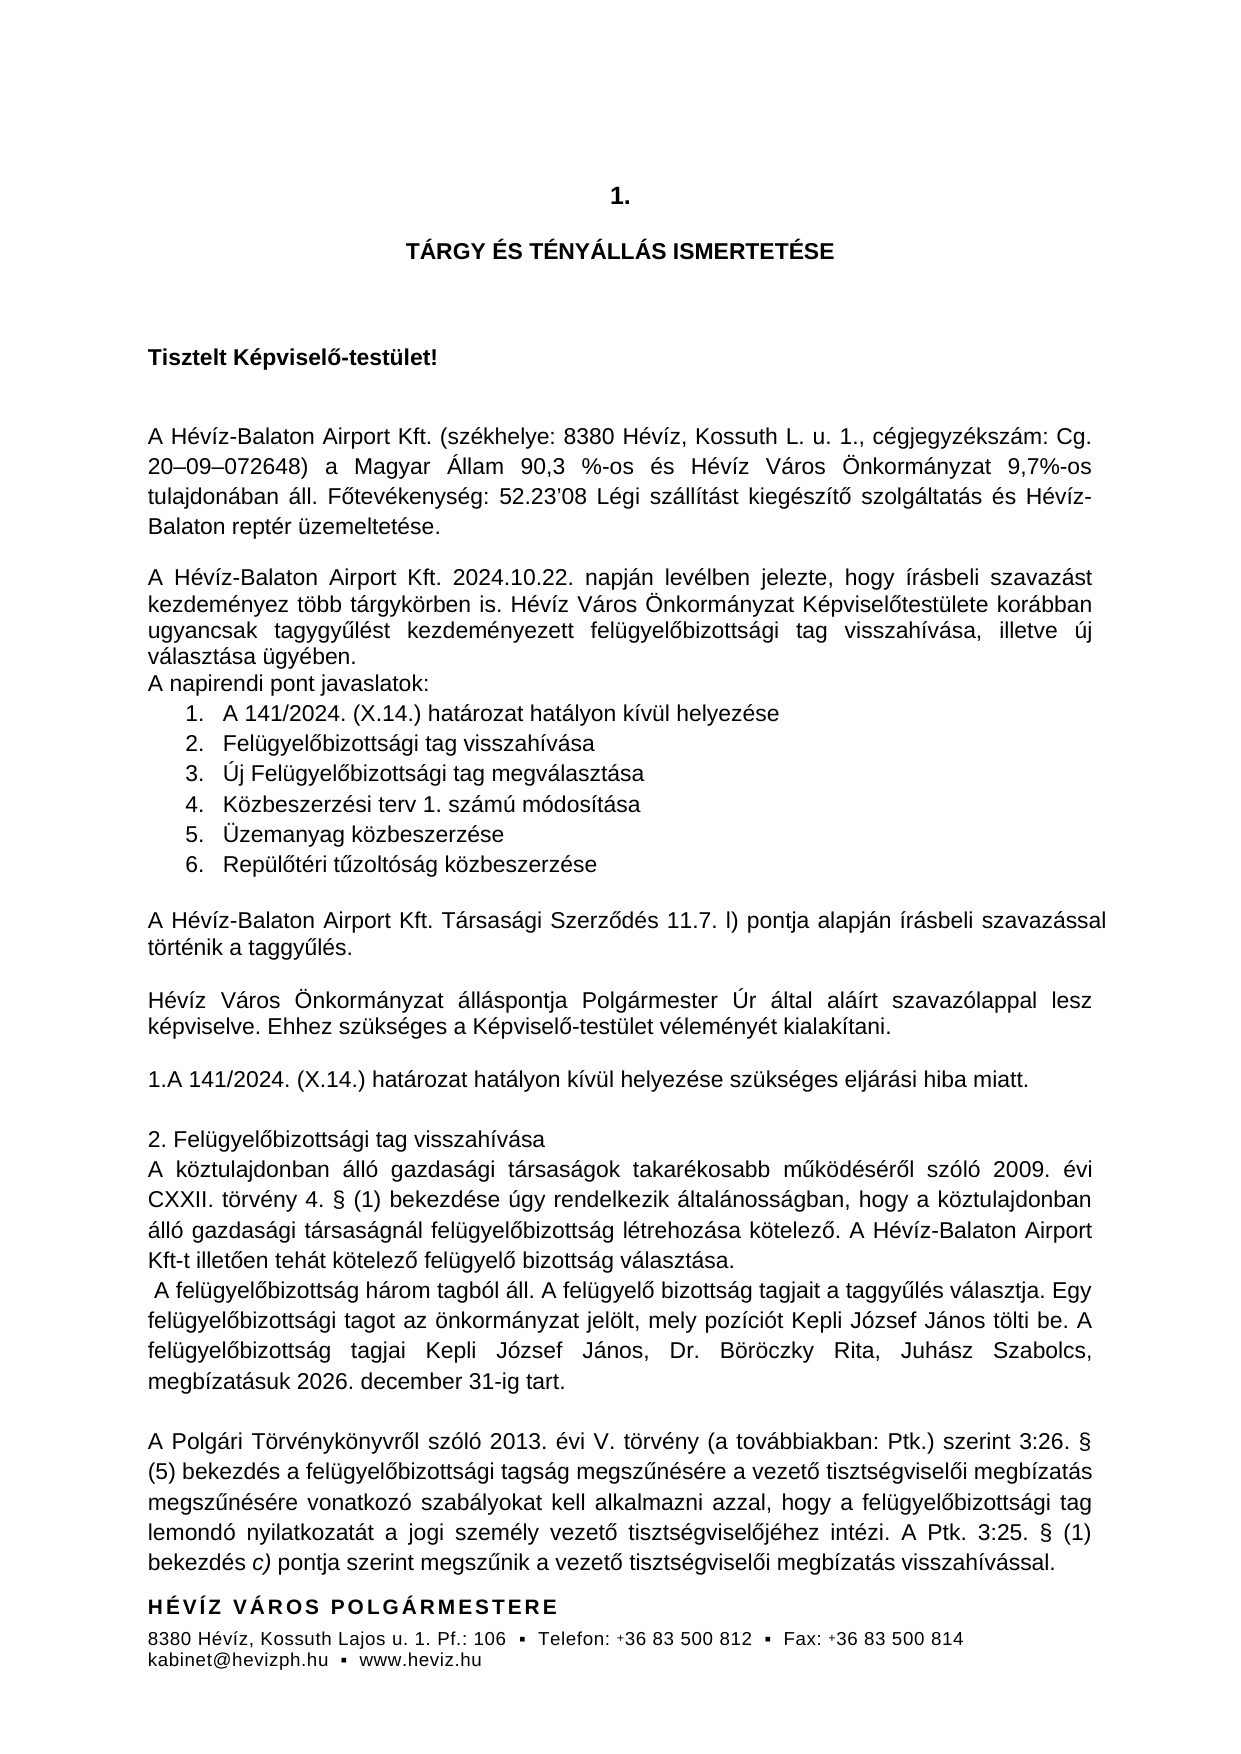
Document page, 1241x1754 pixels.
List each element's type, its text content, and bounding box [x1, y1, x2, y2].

text TÁRGY ÉS TÉNYÁLLÁS ISMERTETÉSE [148, 238, 1093, 264]
list Felügyelőbizottsági tag visszahívása [185, 730, 1093, 756]
text A köztulajdonban álló gazdasági társaságok takarékosabb működéséről szóló 2009. évi CXXII. törvény 4. § (1) bekezdése úgy rendelkezik általánosságban, hogy a köztulajdonban álló gazdasági társaságnál felügyelőbizottság létrehozása kötelező. A Hévíz-Balaton Airport Kft-t illetően tehát kötelező felügyelő bizottság választása. [148, 1156, 1093, 1273]
text Tisztelt Képviselő-testület! [148, 343, 1093, 370]
text A Hévíz-Balaton Airport Kft. (székhelye: 8380 Hévíz, Kossuth L. u. 1., cégjegyzékszám: Cg. 20–09–072648) a Magyar Állam 90,3 %-os és Hévíz Város Önkormányzat 9,7%-os tulajdonában áll. Főtevékenység: 52.23’08 Légi szállítást kiegészítő szolgáltatás és Hévíz-Balaton reptér üzemeltetése. [148, 423, 1093, 539]
text A napirendi pont javaslatok: [148, 670, 1093, 696]
text A Polgári Törvénykönyvről szóló 2013. évi V. törvény (a továbbiakban: Ptk.) szerint 3:26. § (5) bekezdés a felügyelőbizottsági tagság megszűnésére a vezető tisztségviselői megbízatás megszűnésére vonatkozó szabályokat kell alkalmazni azzal, hogy a felügyelőbizottsági tag lemondó nyilatkozatát a jogi személy vezető tisztségviselőjéhez intézi. A Ptk. 3:25. § (1) bekezdés c) pontja szerint megszűnik a vezető tisztségviselői megbízatás visszahívással. [148, 1428, 1093, 1575]
list Repülőtéri tűzoltóság közbeszerzése [185, 851, 1093, 877]
text 1. [148, 181, 1093, 209]
list Új Felügyelőbizottsági tag megválasztása [185, 760, 1093, 787]
text 1.A 141/2024. (X.14.) határozat hatályon kívül helyezése szükséges eljárási hiba miatt. [148, 1066, 1093, 1092]
text 2. Felügyelőbizottsági tag visszahívása [148, 1126, 1093, 1152]
text Hévíz Város Önkormányzat álláspontja Polgármester Úr által aláírt szavazólappal lesz képviselve. Ehhez szükséges a Képviselő-testület véleményét kialakítani. [148, 987, 1093, 1039]
text A felügyelőbizottság három tagból áll. A felügyelő bizottság tagjait a taggyűlés választja. Egy felügyelőbizottsági tagot az önkormányzat jelölt, mely pozíciót Kepli József János tölti be. A felügyelőbizottság tagjai Kepli József János, Dr. Böröczky Rita, Juhász Szabolcs, megbízatásuk 2026. december 31-ig tart. [148, 1277, 1093, 1394]
text A Hévíz-Balaton Airport Kft. Társasági Szerződés 11.7. l) pontja alapján írásbeli szavazással történik a taggyűlés. [148, 907, 1107, 960]
list Közbeszerzési terv 1. számú módosítása [185, 791, 1093, 817]
text A Hévíz-Balaton Airport Kft. 2024.10.22. napján levélben jelezte, hogy írásbeli szavazást kezdeményez több tárgykörben is. Hévíz Város Önkormányzat Képviselőtestülete korábban ugyancsak tagygyűlést kezdeményezett felügyelőbizottsági tag visszahívása, illetve új választása ügyében. [148, 564, 1093, 670]
list Üzemanyag közbeszerzése [185, 821, 1093, 847]
list A 141/2024. (X.14.) határozat hatályon kívül helyezése [185, 700, 1093, 726]
